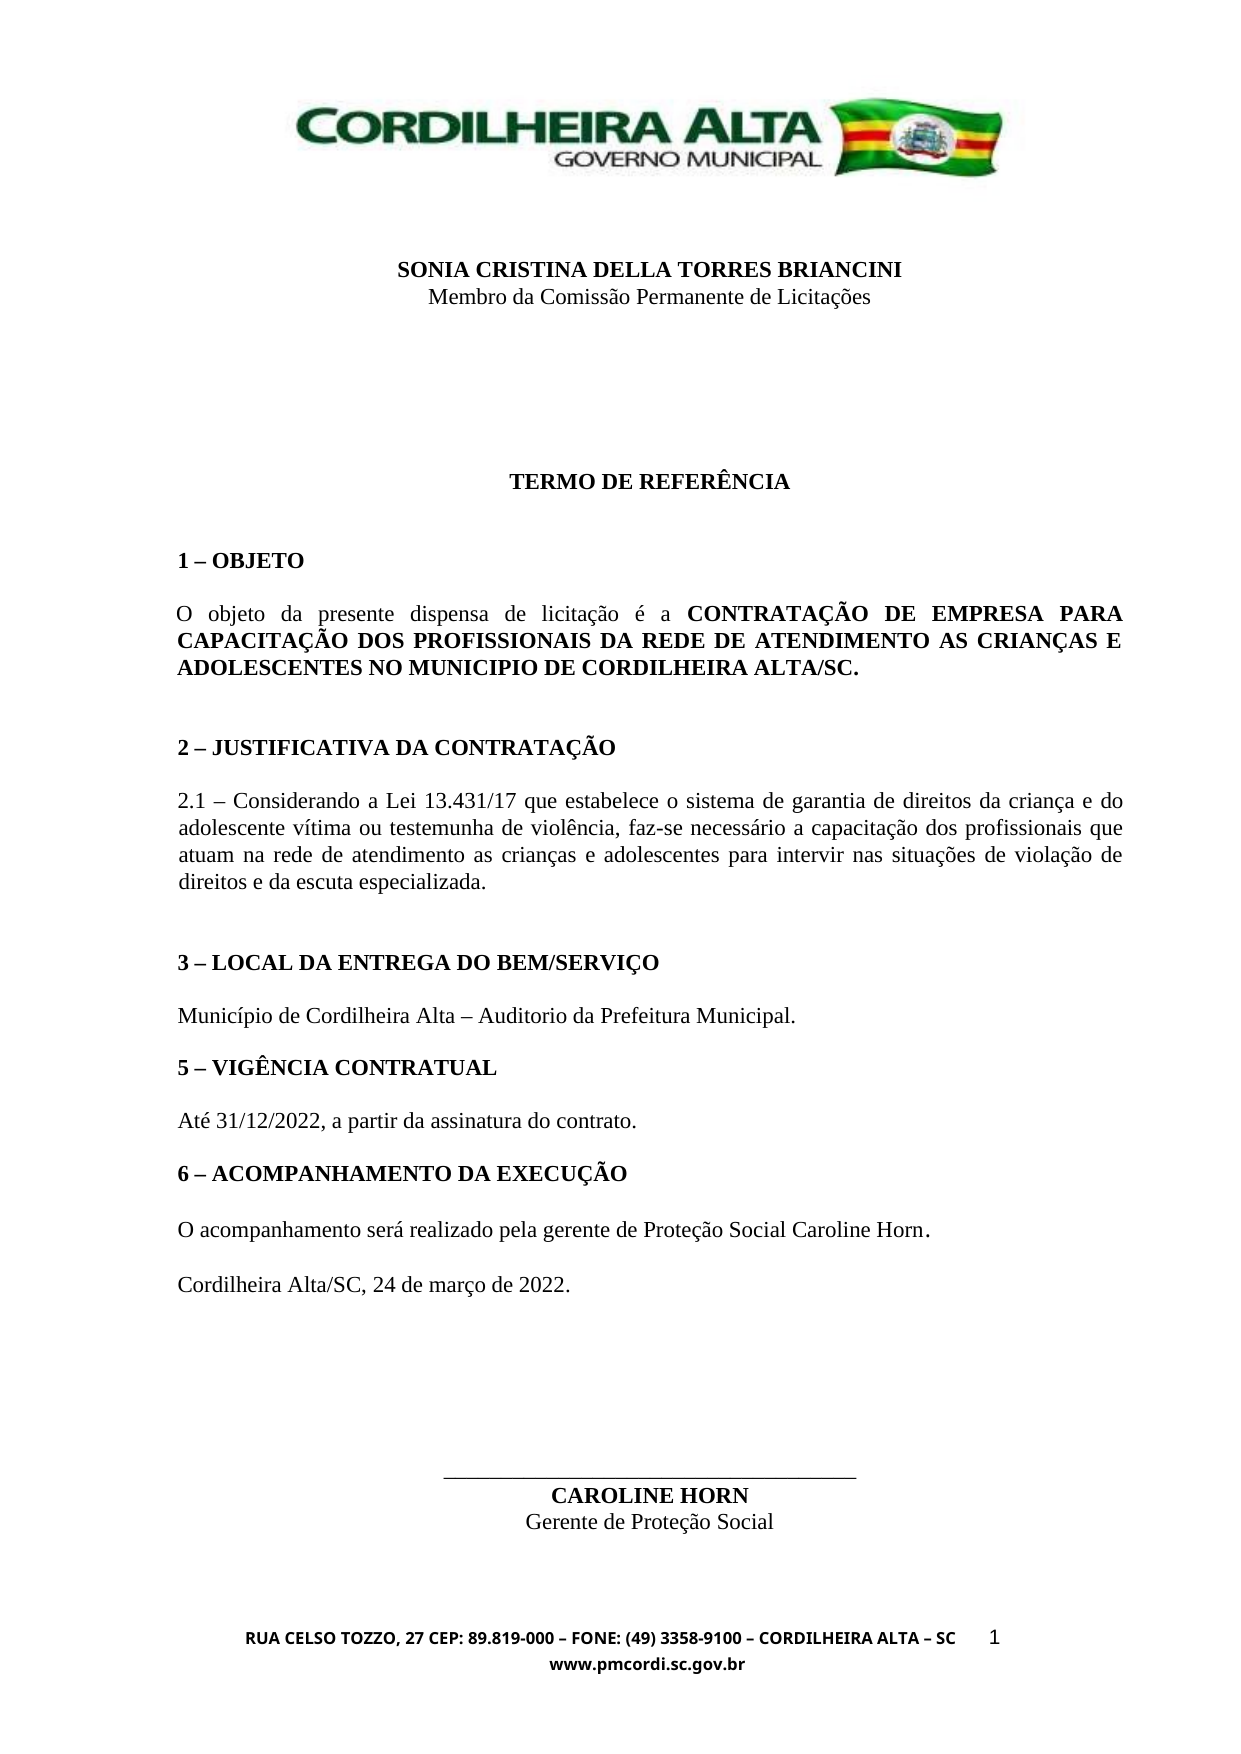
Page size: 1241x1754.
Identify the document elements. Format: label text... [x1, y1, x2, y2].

text 2 – JUSTIFICATIVA DA CONTRATAÇÃO [177, 734, 1122, 761]
text Membro da Comissão Permanente de Licitações [177, 283, 1122, 309]
text 1 – OBJETO [177, 547, 1122, 573]
text 5 – VIGÊNCIA CONTRATUAL [177, 1054, 1122, 1081]
text SONIA CRISTINA DELLA TORRES BRIANCINI [177, 256, 1122, 282]
text 2.1 – Considerando a Lei 13.431/17 que estabelece o sistema de garantia de direitos da criança e do adolescente vítima ou testemunha de violência, faz-se necessário a capacitação dos profissionais que atuam na rede de atendimento as crianças e adolescentes para intervir nas situações de violação de direitos e da escuta especializada. [177, 787, 1125, 895]
text Cordilheira Alta/SC, 24 de março de 2022. [177, 1271, 1124, 1297]
text 3 – LOCAL DA ENTREGA DO BEM/SERVIÇO [177, 949, 1122, 975]
text TERMO DE REFERÊNCIA [177, 468, 1122, 494]
text ____________________________________ [177, 1456, 1122, 1482]
text 6 – ACOMPANHAMENTO DA EXECUÇÃO [177, 1160, 1122, 1186]
text Município de Cordilheira Alta – Auditorio da Prefeitura Municipal. [177, 1002, 1122, 1028]
picture [273, 75, 1026, 202]
text Gerente de Proteção Social [177, 1508, 1122, 1534]
text Até 31/12/2022, a partir da assinatura do contrato. [177, 1107, 1122, 1133]
text O objeto da presente dispensa de licitação é a CONTRATAÇÃO DE EMPRESA PARA CAPACITAÇÃO DOS PROFISSIONAIS DA REDE DE ATENDIMENTO AS CRIANÇAS E ADOLESCENTES NO MUNICIPIO DE CORDILHEIRA ALTA/SC. [176, 600, 1123, 680]
text CAROLINE HORN [177, 1482, 1122, 1508]
text O acompanhamento será realizado pela gerente de Proteção Social Caroline Horn. [177, 1212, 1122, 1244]
